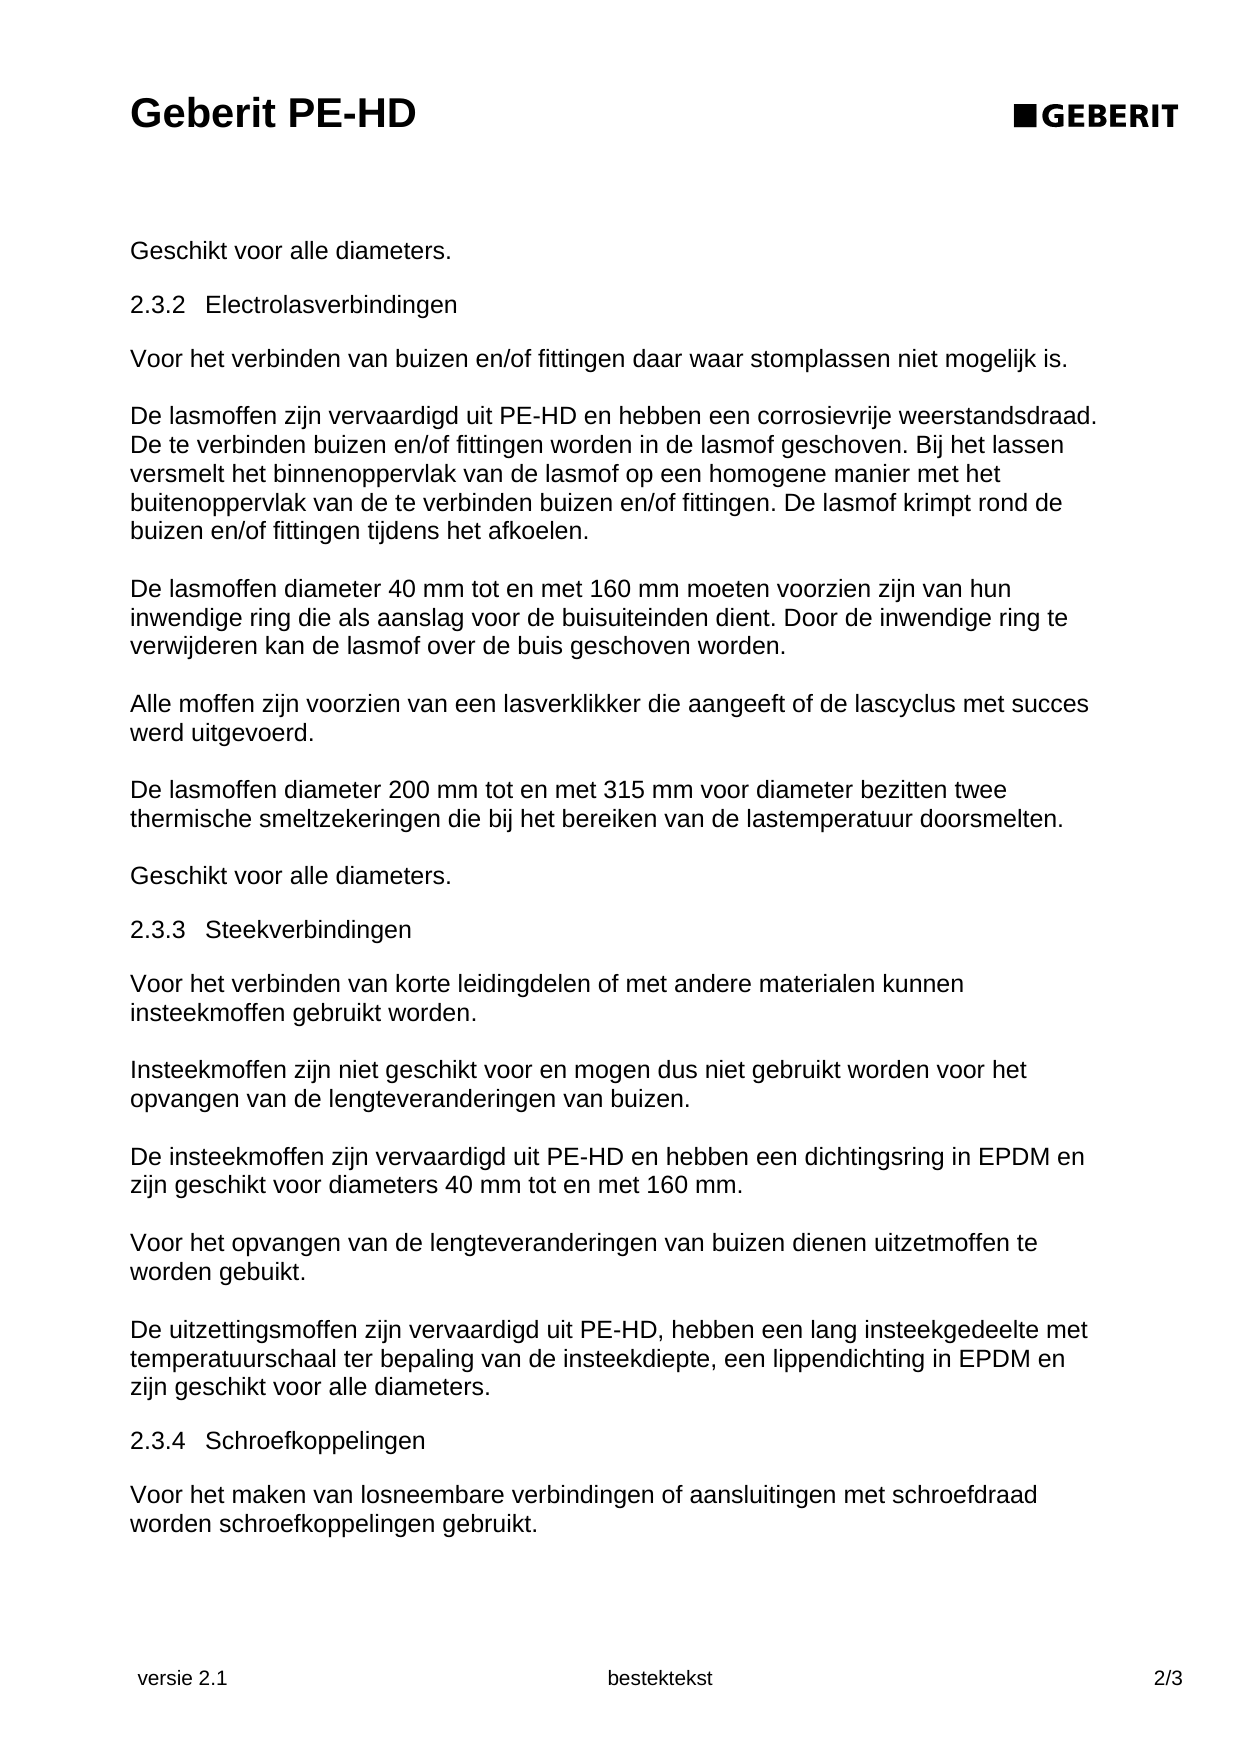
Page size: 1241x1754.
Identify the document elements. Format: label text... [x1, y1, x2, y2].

list De lasmoffen diameter 200 mm tot en met 315 mm voor diameter bezitten twee thermische smeltzekeringen die bij het bereiken van de lastemperatuur doorsmelten. [130, 775, 1110, 832]
list Steekverbindingen [130, 915, 1110, 944]
list De lasmoffen zijn vervaardigd uit PE-HD en hebben een corrosievrije weerstandsdraad. De te verbinden buizen en/of fittingen worden in de lasmof geschoven. Bij het lassen versmelt het binnenoppervlak van de lasmof op een homogene manier met het buitenoppervlak van de te verbinden buizen en/of fittingen. De lasmof krimpt rond de buizen en/of fittingen tijdens het afkoelen. [130, 401, 1110, 545]
picture [1013, 103, 1179, 128]
list Electrolasverbindingen [130, 290, 1110, 319]
list Voor het opvangen van de lengteveranderingen van buizen dienen uitzetmoffen te worden gebuikt. [130, 1228, 1110, 1286]
list Voor het verbinden van buizen en/of fittingen daar waar stomplassen niet mogelijk is. [130, 344, 1110, 372]
list De lasmoffen diameter 40 mm tot en met 160 mm moeten voorzien zijn van hun inwendige ring die als aanslag voor de buisuiteinden dient. Door de inwendige ring te verwijderen kan de lasmof over de buis geschoven worden. [130, 574, 1110, 660]
list De uitzettingsmoffen zijn vervaardigd uit PE-HD, hebben een lang insteekgedeelte met temperatuurschaal ter bepaling van de insteekdiepte, een lippendichting in EPDM en zijn geschikt voor alle diameters. [130, 1315, 1110, 1401]
list Geschikt voor alle diameters. [130, 236, 1110, 265]
list Alle moffen zijn voorzien van een lasverklikker die aangeeft of de lascyclus met succes werd uitgevoerd. [130, 689, 1110, 746]
list Voor het verbinden van korte leidingdelen of met andere materialen kunnen insteekmoffen gebruikt worden. [130, 969, 1110, 1026]
list De insteekmoffen zijn vervaardigd uit PE-HD en hebben een dichtingsring in EPDM en zijn geschikt voor diameters 40 mm tot en met 160 mm. [130, 1142, 1110, 1199]
list Geschikt voor alle diameters. [130, 861, 1110, 890]
list Insteekmoffen zijn niet geschikt voor en mogen dus niet gebruikt worden voor het opvangen van de lengteveranderingen van buizen. [130, 1055, 1110, 1113]
list Voor het maken van losneembare verbindingen of aansluitingen met schroefdraad worden schroefkoppelingen gebruikt. [130, 1480, 1110, 1537]
list Schroefkoppelingen [130, 1426, 1110, 1455]
